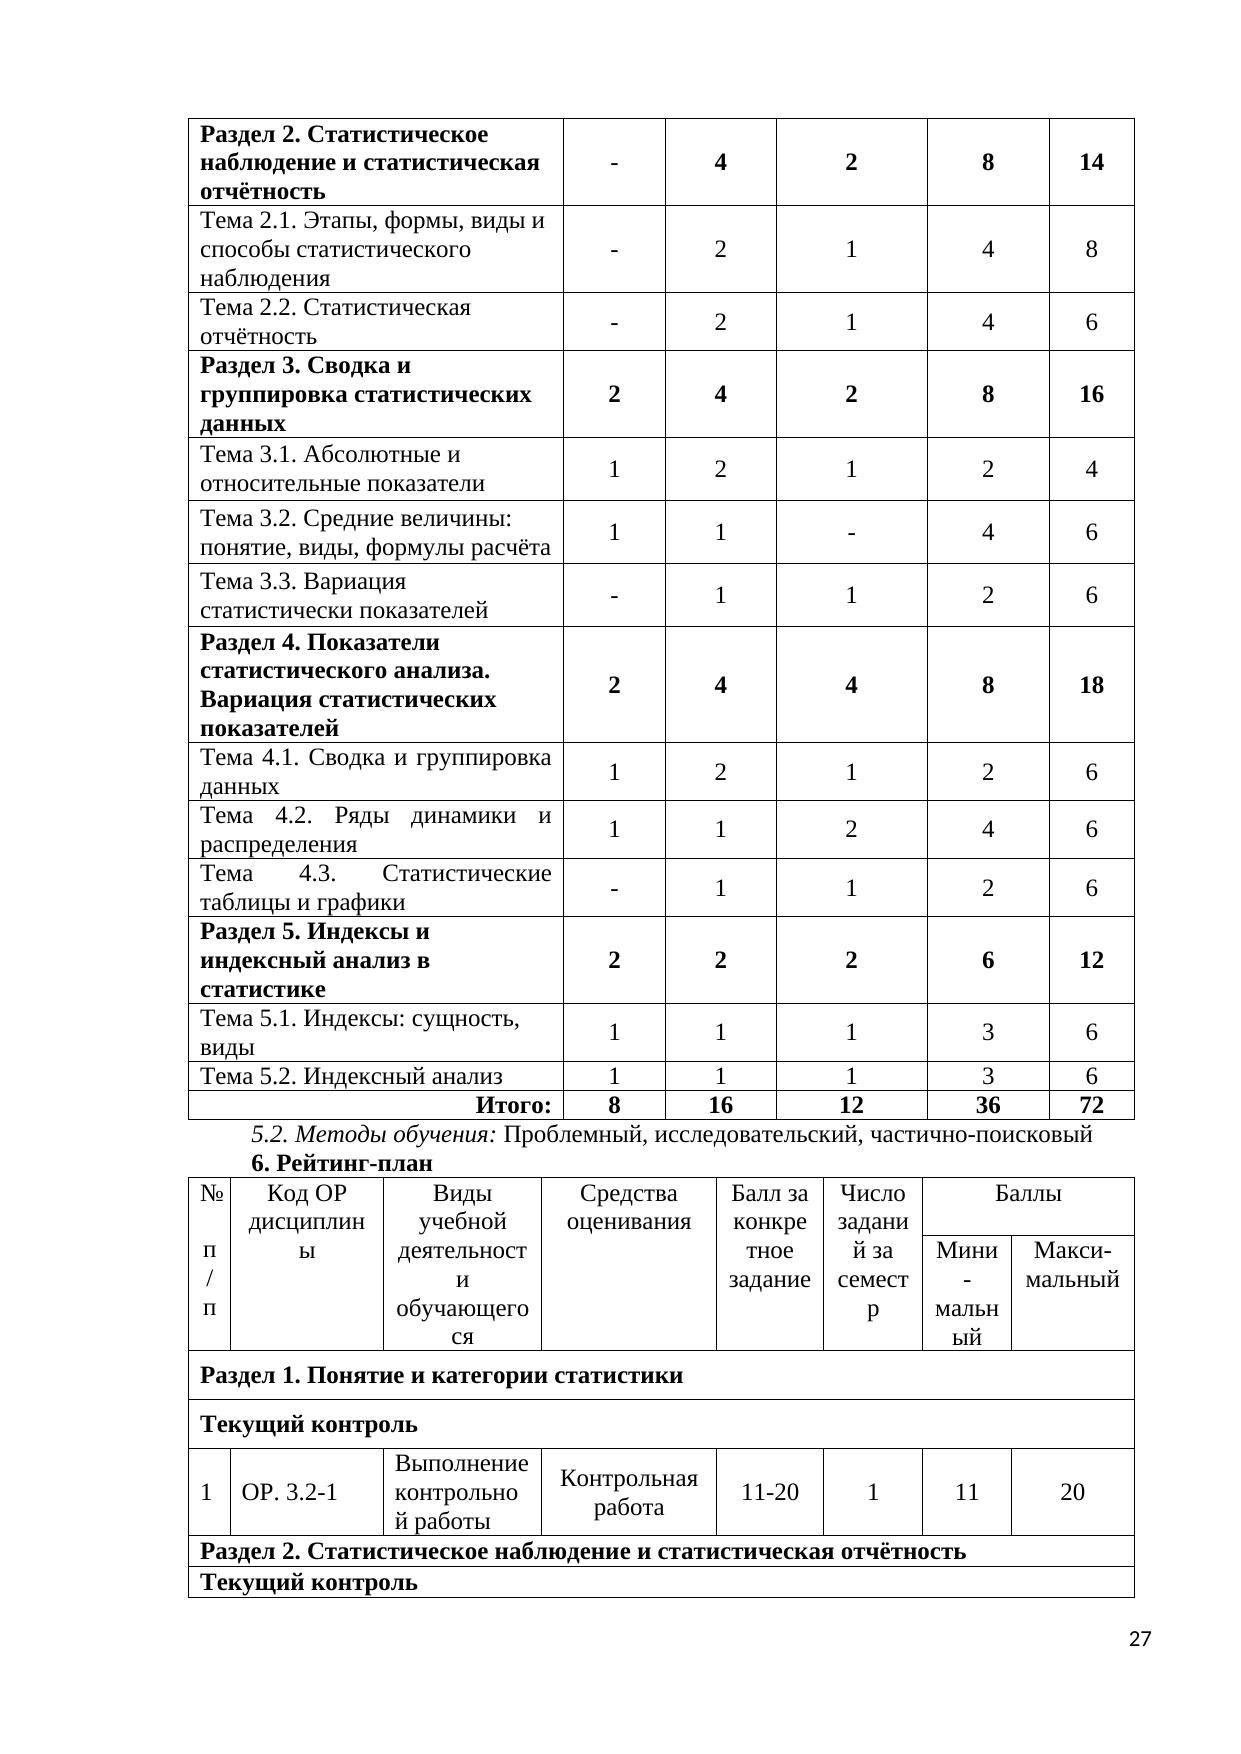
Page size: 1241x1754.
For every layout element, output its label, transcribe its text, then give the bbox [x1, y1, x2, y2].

table_cell 1 [777, 743, 927, 800]
table_cell 4 [666, 627, 776, 742]
table_cell 4 [666, 119, 776, 205]
table_header Балл за конкретное задание [717, 1178, 823, 1350]
table_cell 20 [1012, 1449, 1134, 1535]
table_cell 2 [928, 564, 1049, 626]
table_cell 14 [1050, 119, 1134, 205]
table_cell Раздел 1. Понятие и категории статистики [189, 1351, 1134, 1399]
table_cell 1 [777, 859, 927, 916]
table_cell 6 [1050, 501, 1134, 563]
table_cell 2 [777, 119, 927, 205]
table_cell - [564, 293, 665, 350]
table_cell 1 [564, 743, 665, 800]
table_cell Раздел 5. Индексы и индексный анализ в статистике [189, 917, 563, 1002]
table_cell Текущий контроль [189, 1567, 1134, 1597]
table_cell Тема 2.2. Статистическая отчётность [189, 293, 563, 350]
table_header № п/п [189, 1178, 230, 1350]
table_cell Тема 4.1. Сводка и группировка данных [189, 743, 563, 800]
table_cell 6 [1050, 743, 1134, 800]
table_cell - [564, 119, 665, 205]
table_cell Контрольная работа [542, 1449, 716, 1535]
table_cell 4 [928, 293, 1049, 350]
text 5.2. Методы обучения: Проблемный, исследовательский, частично-поисковый [177, 1119, 1152, 1148]
table_cell Тема 4.2. Ряды динамики и распределения [189, 801, 563, 858]
table_cell 1 [564, 1062, 665, 1090]
table_cell 11-20 [717, 1449, 823, 1535]
table_cell Итого: [189, 1091, 563, 1119]
table_cell 12 [1050, 917, 1134, 1002]
table_cell - [564, 859, 665, 916]
table_cell 3 [928, 1062, 1049, 1090]
table_cell 72 [1050, 1091, 1134, 1119]
table_cell 1 [666, 1062, 776, 1090]
table_cell 1 [564, 438, 665, 500]
table_cell 2 [928, 438, 1049, 500]
table_cell 2 [928, 743, 1049, 800]
table_cell 4 [1050, 438, 1134, 500]
table_cell 2 [777, 801, 927, 858]
table_cell 1 [564, 801, 665, 858]
table_cell 4 [666, 351, 776, 436]
table_cell ОР. 3.2-1 [231, 1449, 383, 1535]
table_cell 1 [777, 564, 927, 626]
table_cell 6 [1050, 1062, 1134, 1090]
table_cell 2 [928, 859, 1049, 916]
table_cell 36 [928, 1091, 1049, 1119]
table_cell 2 [777, 351, 927, 436]
table_cell 18 [1050, 627, 1134, 742]
table_cell 4 [928, 501, 1049, 563]
table_cell 12 [777, 1091, 927, 1119]
table_cell 1 [777, 1004, 927, 1061]
table_cell Тема 3.3. Вариация статистически показателей [189, 564, 563, 626]
table_cell 1 [189, 1449, 230, 1535]
table_cell 1 [666, 1004, 776, 1061]
table_cell Тема 5.2. Индексный анализ [189, 1062, 563, 1090]
table_header Средства оценивания [542, 1178, 716, 1350]
table_cell Тема 2.1. Этапы, формы, виды и способы статистического наблюдения [189, 206, 563, 292]
table_cell 2 [666, 438, 776, 500]
table_cell 1 [824, 1449, 922, 1535]
table_cell Раздел 2. Статистическое наблюдение и статистическая отчётность [189, 119, 563, 205]
table_cell Мини-мальный [923, 1236, 1011, 1350]
table_header Баллы [923, 1178, 1134, 1235]
table_cell 1 [666, 859, 776, 916]
table_cell 4 [777, 627, 927, 742]
table_cell 8 [928, 627, 1049, 742]
table_cell Тема 4.3. Статистические таблицы и графики [189, 859, 563, 916]
table_cell 2 [666, 293, 776, 350]
table_cell 6 [1050, 293, 1134, 350]
table_cell 8 [928, 351, 1049, 436]
table_cell 6 [1050, 564, 1134, 626]
table_cell 1 [666, 564, 776, 626]
table_cell 8 [1050, 206, 1134, 292]
table_header Число заданий за семестр [824, 1178, 922, 1350]
table_cell Тема 3.2. Средние величины: понятие, виды, формулы расчёта [189, 501, 563, 563]
table_cell 16 [666, 1091, 776, 1119]
table_cell 1 [777, 1062, 927, 1090]
table_cell 2 [666, 917, 776, 1002]
table_cell 4 [928, 206, 1049, 292]
table_cell Раздел 4. Показатели статистического анализа. Вариация статистических показателей [189, 627, 563, 742]
table_cell 16 [1050, 351, 1134, 436]
table_cell - [564, 206, 665, 292]
text 6. Рейтинг-план [177, 1148, 1152, 1177]
table_cell 2 [777, 917, 927, 1002]
table_cell 6 [1050, 1004, 1134, 1061]
table_cell - [564, 564, 665, 626]
table_cell Тема 3.1. Абсолютные и относительные показатели [189, 438, 563, 500]
table_header Виды учебной деятельности обучающегося [384, 1178, 541, 1350]
table_cell 6 [1050, 859, 1134, 916]
table_cell Раздел 2. Статистическое наблюдение и статистическая отчётность [189, 1536, 1134, 1566]
table_cell 1 [777, 206, 927, 292]
table_cell 2 [564, 351, 665, 436]
table_cell 2 [666, 743, 776, 800]
table_cell 1 [564, 501, 665, 563]
table_cell 4 [928, 801, 1049, 858]
table_cell 1 [777, 293, 927, 350]
table_cell 2 [666, 206, 776, 292]
table_cell 8 [564, 1091, 665, 1119]
table_cell 8 [928, 119, 1049, 205]
table_cell Выполнение контрольной работы [384, 1449, 541, 1535]
table_cell Тема 5.1. Индексы: сущность, виды [189, 1004, 563, 1061]
table_cell 6 [1050, 801, 1134, 858]
table_cell Текущий контроль [189, 1400, 1134, 1448]
table_cell - [777, 501, 927, 563]
table_header Код ОР дисциплины [231, 1178, 383, 1350]
table_cell 11 [923, 1449, 1011, 1535]
table_cell Раздел 3. Сводка и группировка статистических данных [189, 351, 563, 436]
table_cell 1 [564, 1004, 665, 1061]
table_cell 6 [928, 917, 1049, 1002]
table_cell 1 [666, 501, 776, 563]
table_cell 1 [666, 801, 776, 858]
table_cell Макси-мальный [1012, 1236, 1134, 1350]
table_cell 1 [777, 438, 927, 500]
table_cell 3 [928, 1004, 1049, 1061]
table_cell 2 [564, 917, 665, 1002]
table_cell 2 [564, 627, 665, 742]
